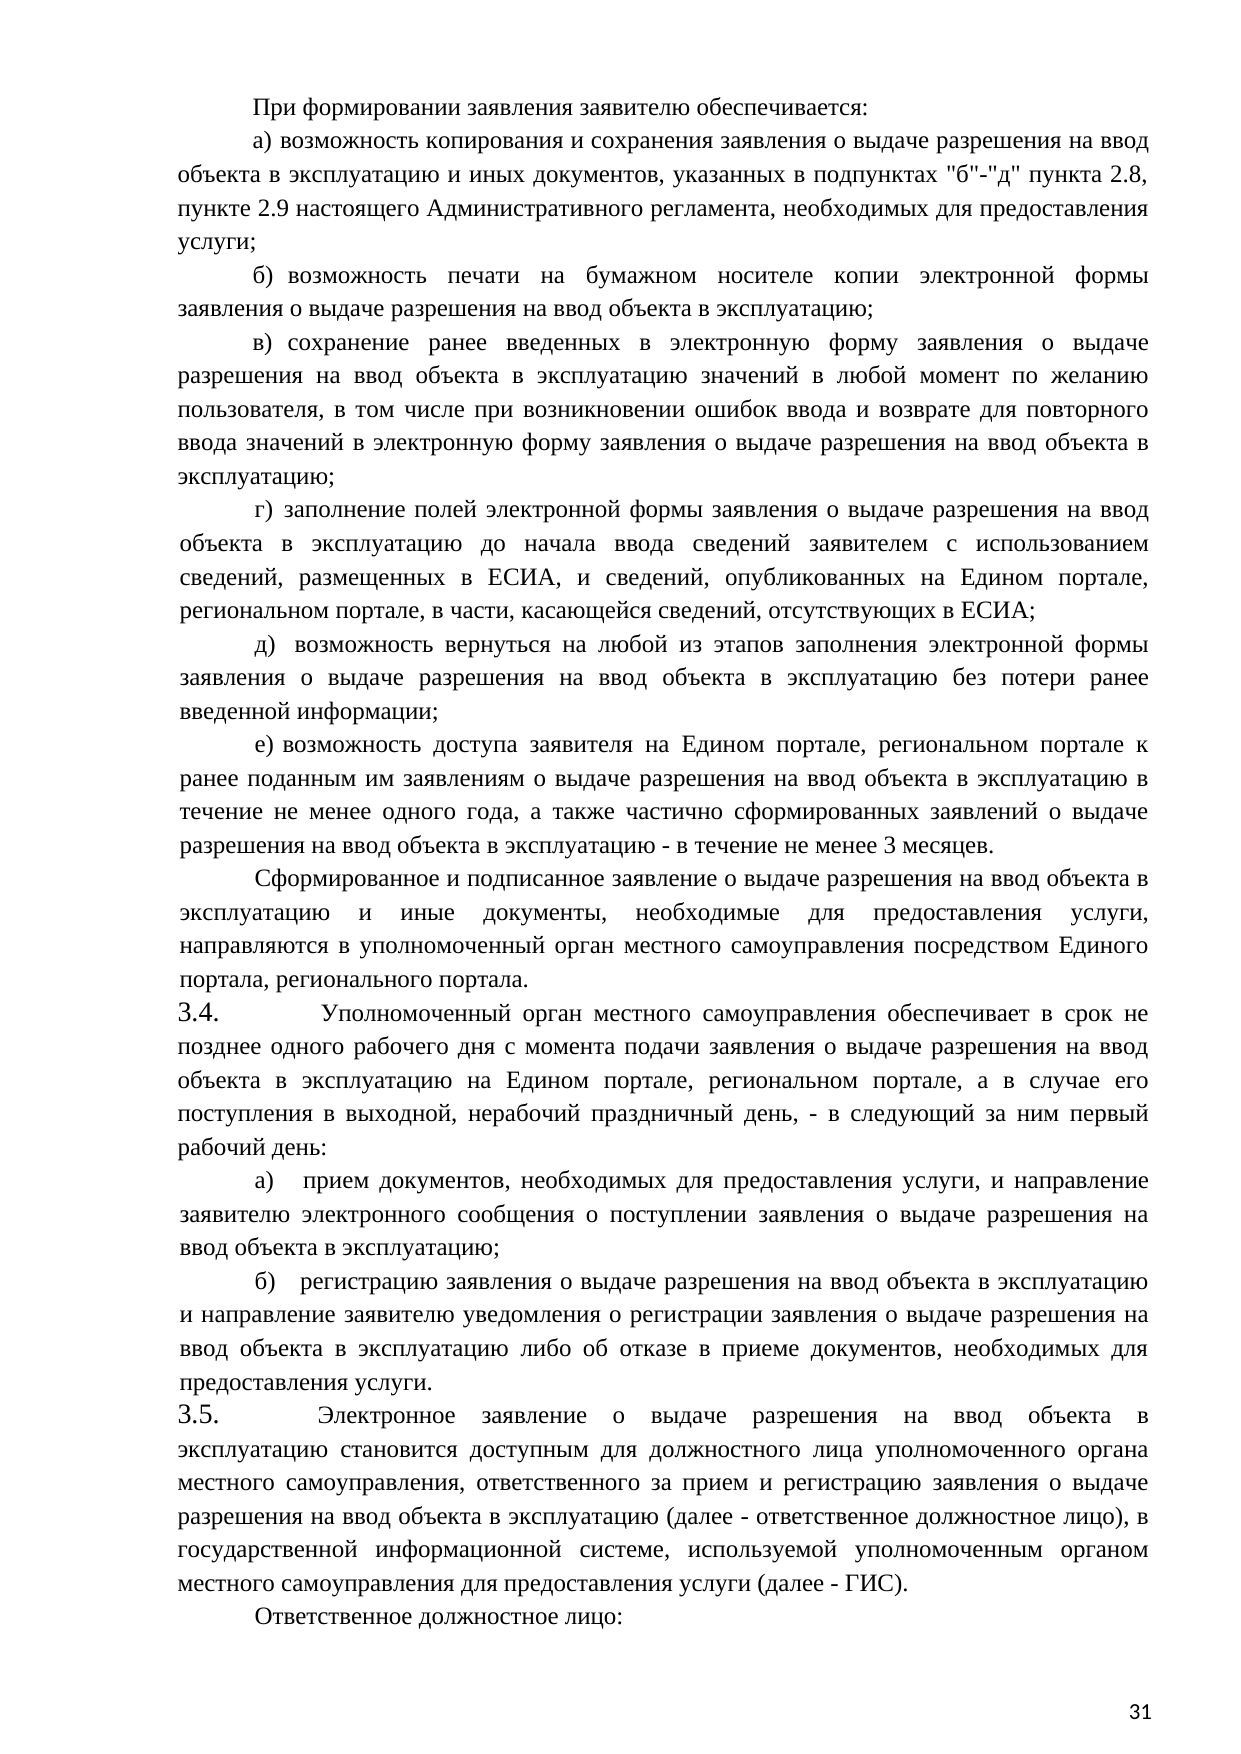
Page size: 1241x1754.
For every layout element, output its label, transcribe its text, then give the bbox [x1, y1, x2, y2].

text При формировании заявления заявителю обеспечивается: [177, 89, 1152, 122]
text д) возможность вернуться на любой из этапов заполнения электронной формы заявления о выдаче разрешения на ввод объекта в эксплуатацию без потери ранее введенной информации; [179, 625, 1149, 726]
list Уполномоченный орган местного самоуправления обеспечивает в срок не позднее одного рабочего дня с момента подачи заявления о выдаче разрешения на ввод объекта в эксплуатацию на Едином портале, региональном портале, а в случае его поступления в выходной, нерабочий праздничный день, - в следующий за ним первый рабочий день: [177, 994, 1149, 1162]
text б) возможность печати на бумажном носителе копии электронной формы заявления о выдаче разрешения на ввод объекта в эксплуатацию; [177, 256, 1149, 323]
text в) сохранение ранее введенных в электронную форму заявления о выдаче разрешения на ввод объекта в эксплуатацию значений в любой момент по желанию пользователя, в том числе при возникновении ошибок ввода и возврате для повторного ввода значений в электронную форму заявления о выдаче разрешения на ввод объекта в эксплуатацию; [177, 323, 1149, 491]
text б) регистрацию заявления о выдаче разрешения на ввод объекта в эксплуатацию и направление заявителю уведомления о регистрации заявления о выдаче разрешения на ввод объекта в эксплуатацию либо об отказе в приеме документов, необходимых для предоставления услуги. [179, 1263, 1149, 1397]
text г) заполнение полей электронной формы заявления о выдаче разрешения на ввод объекта в эксплуатацию до начала ввода сведений заявителем с использованием сведений, размещенных в ЕСИА, и сведений, опубликованных на Едином портале, региональном портале, в части, касающейся сведений, отсутствующих в ЕСИА; [179, 491, 1149, 625]
list Электронное заявление о выдаче разрешения на ввод объекта в эксплуатацию становится доступным для должностного лица уполномоченного органа местного самоуправления, ответственного за прием и регистрацию заявления о выдаче разрешения на ввод объекта в эксплуатацию (далее - ответственное должностное лицо), в государственной информационной системе, используемой уполномоченным органом местного самоуправления для предоставления услуги (далее - ГИС). [177, 1397, 1149, 1598]
text а) прием документов, необходимых для предоставления услуги, и направление заявителю электронного сообщения о поступлении заявления о выдаче разрешения на ввод объекта в эксплуатацию; [179, 1162, 1149, 1263]
text е) возможность доступа заявителя на Едином портале, региональном портале к ранее поданным им заявлениям о выдаче разрешения на ввод объекта в эксплуатацию в течение не менее одного года, а также частично сформированных заявлений о выдаче разрешения на ввод объекта в эксплуатацию - в течение не менее 3 месяцев. [179, 726, 1149, 860]
text а) возможность копирования и сохранения заявления о выдаче разрешения на ввод объекта в эксплуатацию и иных документов, указанных в подпунктах "б"-"д" пункта 2.8, пункте 2.9 настоящего Административного регламента, необходимых для предоставления услуги; [177, 122, 1149, 256]
text Сформированное и подписанное заявление о выдаче разрешения на ввод объекта в эксплуатацию и иные документы, необходимые для предоставления услуги, направляются в уполномоченный орган местного самоуправления посредством Единого портала, регионального портала. [179, 860, 1149, 994]
text Ответственное должностное лицо: [179, 1598, 1152, 1632]
